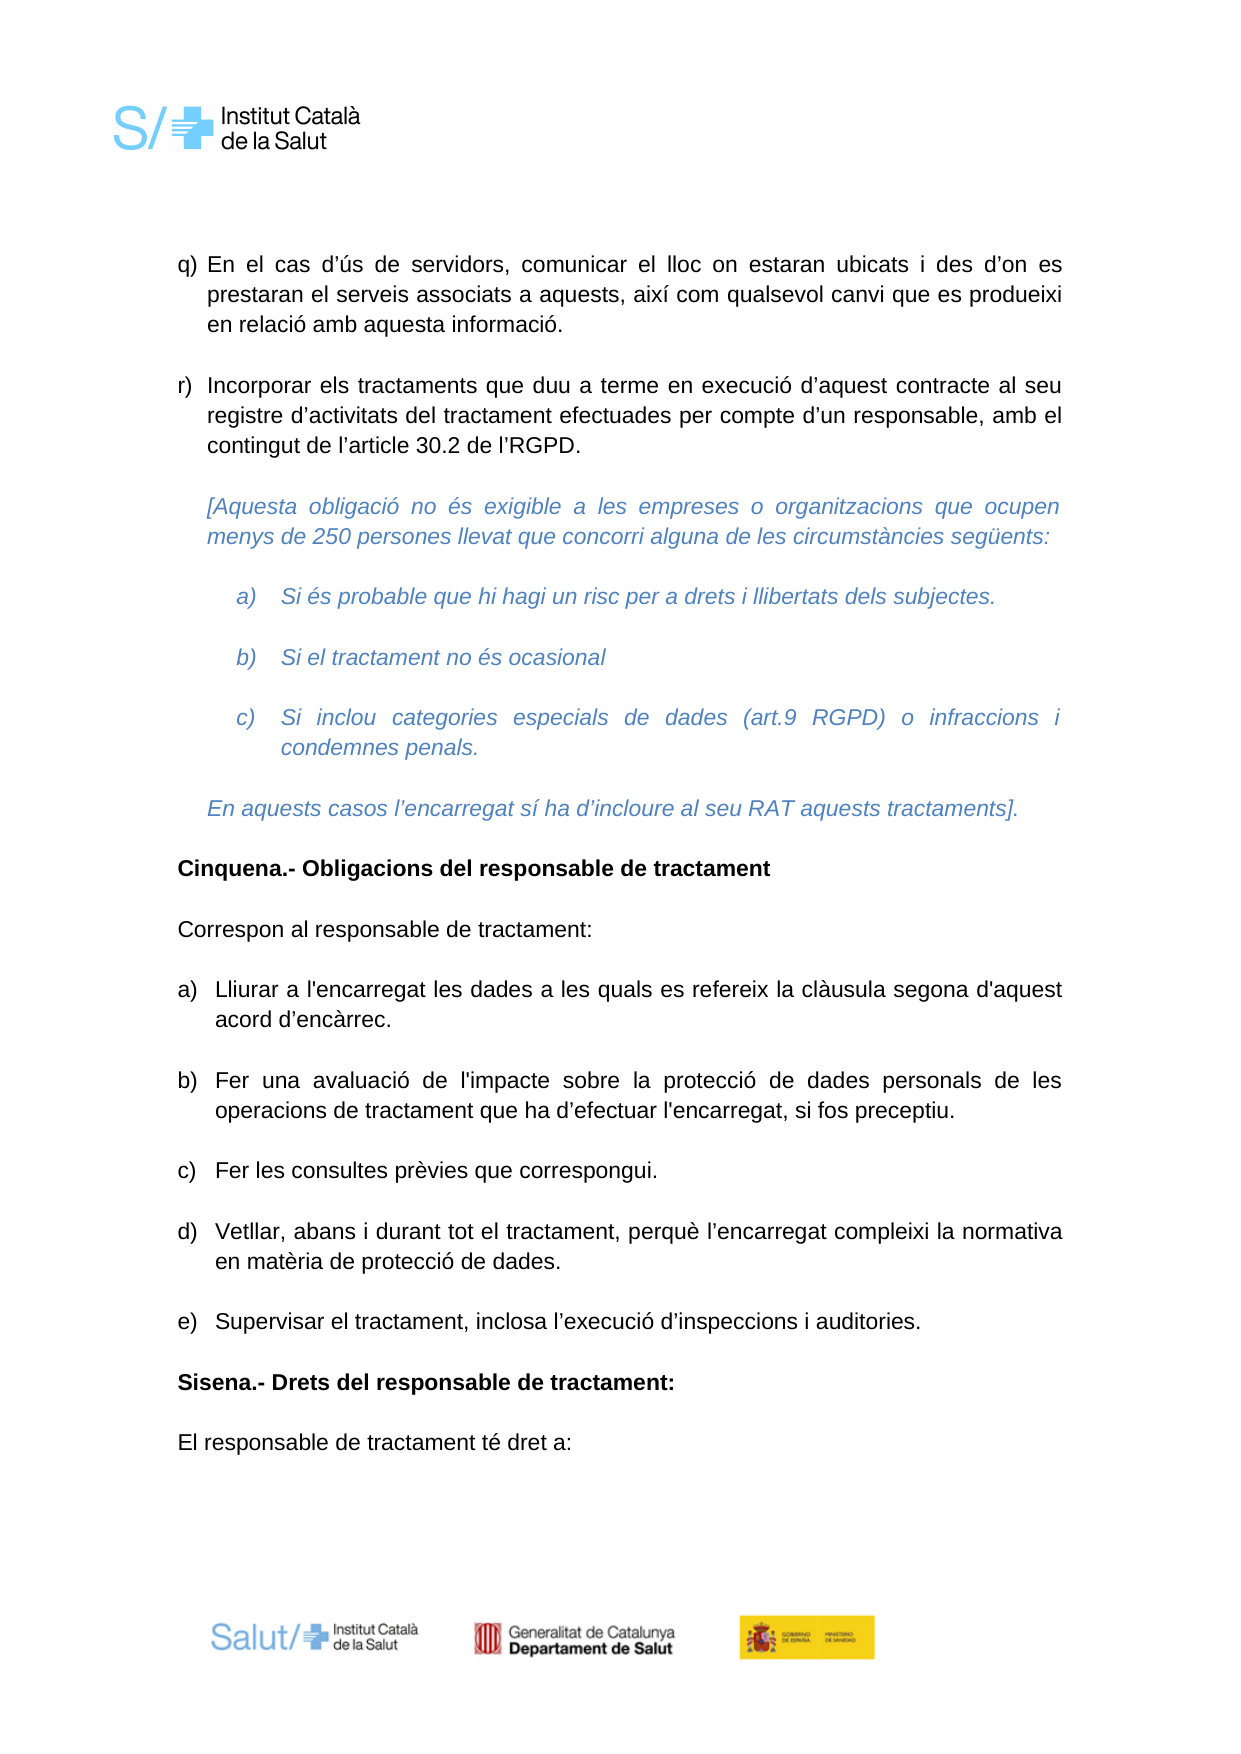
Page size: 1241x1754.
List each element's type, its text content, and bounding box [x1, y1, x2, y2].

list Fer les consultes prèvies que correspongui. [177, 1157, 1063, 1184]
text Sisena.- Drets del responsable de tractament: [177, 1369, 1063, 1395]
list Incorporar els tractaments que duu a terme en execució d’aquest contracte al seu registre d’activitats del tractament efectuades per compte d’un responsable, amb el contingut de l’article 30.2 de l’RGPD. [177, 372, 1063, 459]
text En aquests casos l’encarregat sí ha d’incloure al seu RAT aquests tractaments]. [207, 795, 1063, 821]
text Cinquena.- Obligacions del responsable de tractament [177, 855, 1063, 882]
list Si inclou categories especials de dades (art.9 RGPD) o infraccions i condemnes penals. [236, 704, 1063, 761]
list Lliurar a l'encarregat les dades a les quals es refereix la clàusula segona d'aquest acord d’encàrrec. [177, 976, 1063, 1033]
picture [177, 1591, 904, 1681]
text [Aquesta obligació no és exigible a les empreses o organitzacions que ocupen menys de 250 persones llevat que concorri alguna de les circumstàncies següents: [207, 493, 1063, 549]
list Vetllar, abans i durant tot el tractament, perquè l’encarregat compleixi la normativa en matèria de protecció de dades. [177, 1218, 1063, 1274]
list Si el tractament no és ocasional [236, 644, 1063, 670]
text Correspon al responsable de tractament: [177, 916, 1063, 942]
list Supervisar el tractament, inclosa l’execució d’inspeccions i auditories. [177, 1308, 1063, 1335]
list Si és probable que hi hagi un risc per a drets i llibertats dels subjectes. [236, 583, 1063, 610]
list En el cas d’ús de servidors, comunicar el lloc on estaran ubicats i des d’on es prestaran el serveis associats a aquests, així com qualsevol canvi que es produeixi en relació amb aquesta informació. [177, 251, 1063, 338]
text El responsable de tractament té dret a: [177, 1429, 1063, 1456]
list Fer una avaluació de l'impacte sobre la protecció de dades personals de les operacions de tractament que ha d’efectuar l'encarregat, si fos preceptiu. [177, 1067, 1063, 1123]
picture [112, 103, 363, 154]
